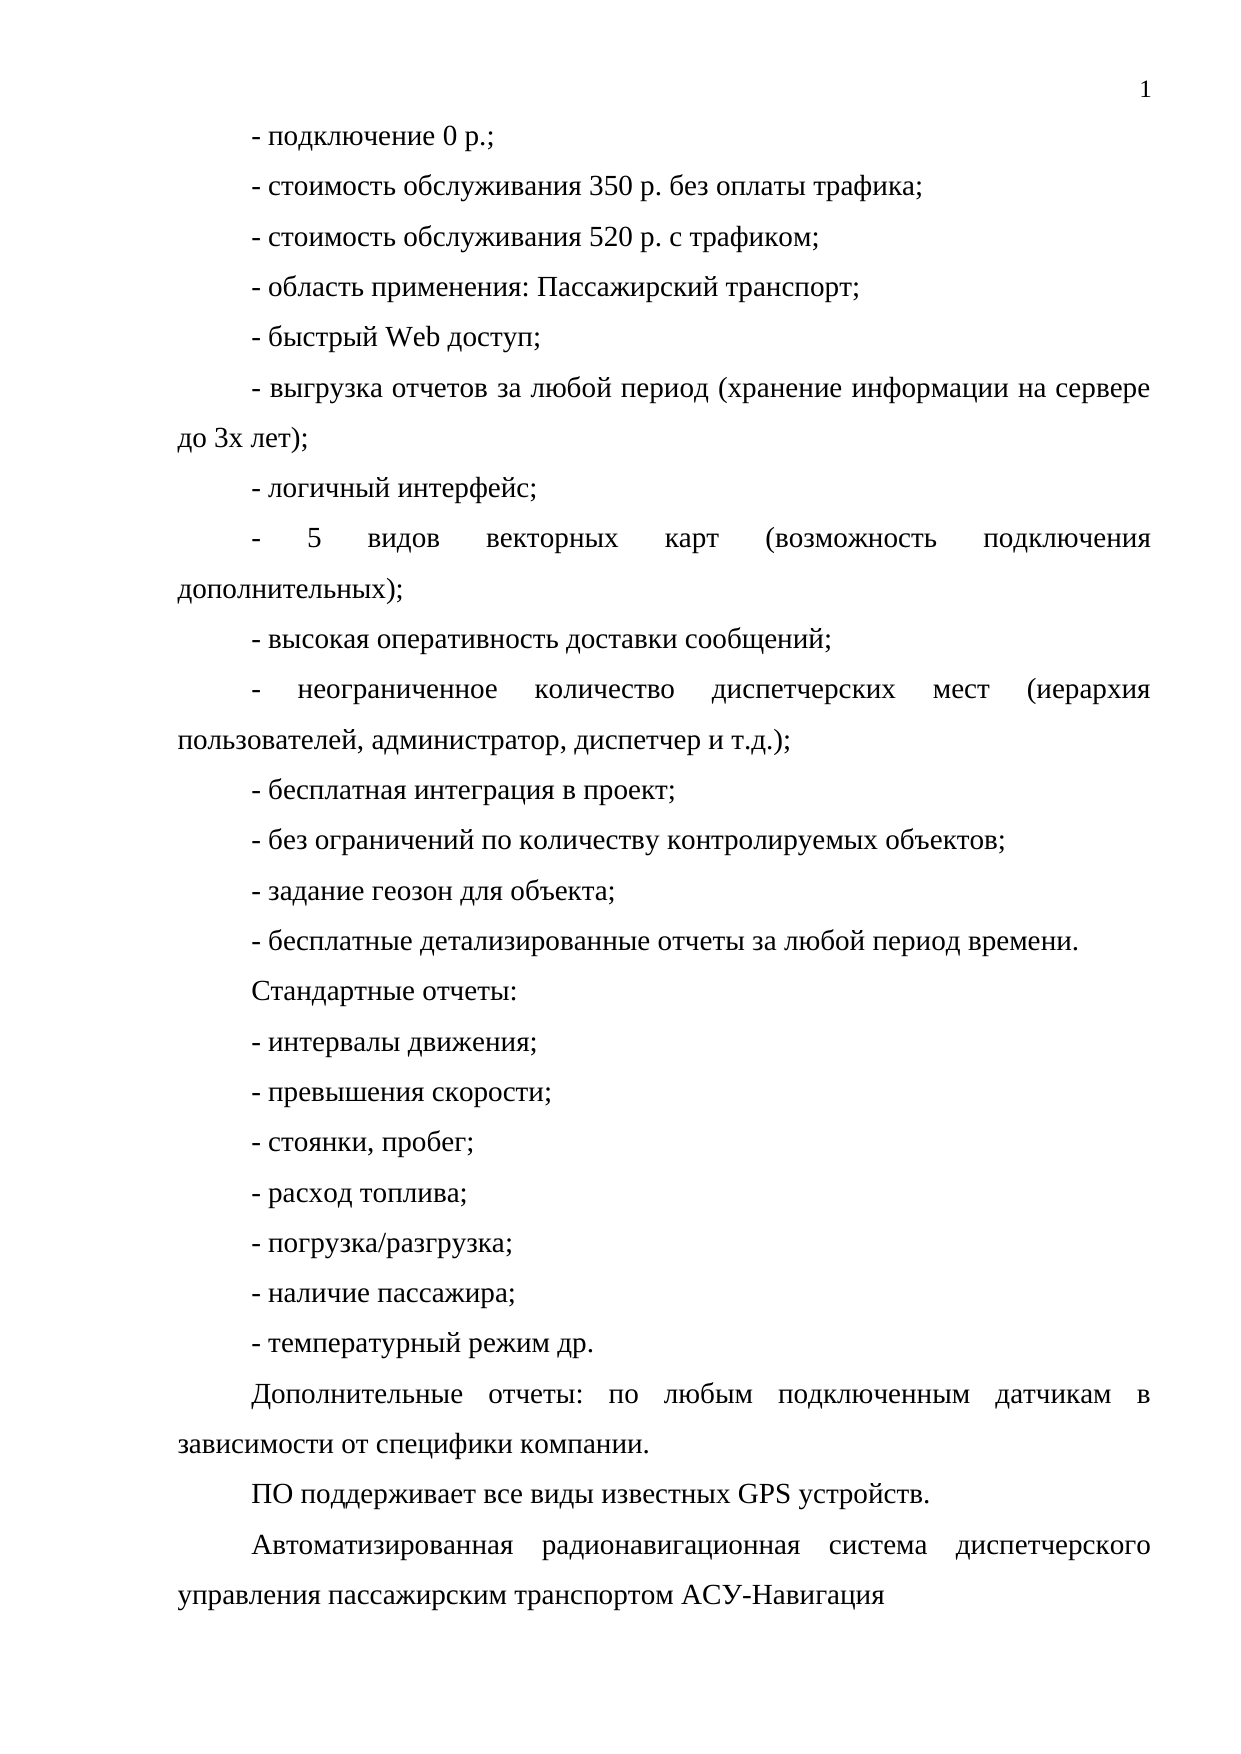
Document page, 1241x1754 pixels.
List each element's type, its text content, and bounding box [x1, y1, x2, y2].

text Автоматизированная радионавигационная система диспетчерского управления пассажирским транспортом АСУ-Навигация [177, 1527, 1152, 1611]
text - подключение 0 р.; [177, 118, 1152, 152]
text - стоянки, пробег; [177, 1124, 1152, 1158]
text - задание геозон для объекта; [177, 873, 1152, 906]
text - наличие пассажира; [177, 1275, 1152, 1309]
text - бесплатные детализированные отчеты за любой период времени. [177, 923, 1152, 957]
text - неограниченное количество диспетчерских мест (иерархия пользователей, администратор, диспетчер и т.д.); [177, 672, 1152, 755]
text - бесплатная интеграция в проект; [177, 772, 1152, 806]
text - область применения: Пассажирский транспорт; [177, 269, 1152, 303]
text - стоимость обслуживания 520 р. с трафиком; [177, 219, 1152, 252]
text - выгрузка отчетов за любой период (хранение информации на сервере до 3х лет); [177, 370, 1152, 453]
text Дополнительные отчеты: по любым подключенным датчикам в зависимости от специфики компании. [177, 1376, 1152, 1460]
text - погрузка/разгрузка; [177, 1225, 1152, 1258]
text Стандартные отчеты: [177, 973, 1152, 1007]
text - логичный интерфейс; [177, 470, 1152, 504]
text - расход топлива; [177, 1175, 1152, 1208]
text - интервалы движения; [177, 1024, 1152, 1057]
text ПО поддерживает все виды известных GPS устройств. [177, 1477, 1152, 1510]
text - стоимость обслуживания 350 р. без оплаты трафика; [177, 168, 1152, 202]
text - быстрый Web доступ; [177, 319, 1152, 353]
text - температурный режим др. [177, 1326, 1152, 1359]
text - без ограничений по количеству контролируемых объектов; [177, 822, 1152, 856]
text - высокая оперативность доставки сообщений; [177, 621, 1152, 655]
text - 5 видов векторных карт (возможность подключения дополнительных); [177, 521, 1152, 604]
text - превышения скорости; [177, 1074, 1152, 1108]
